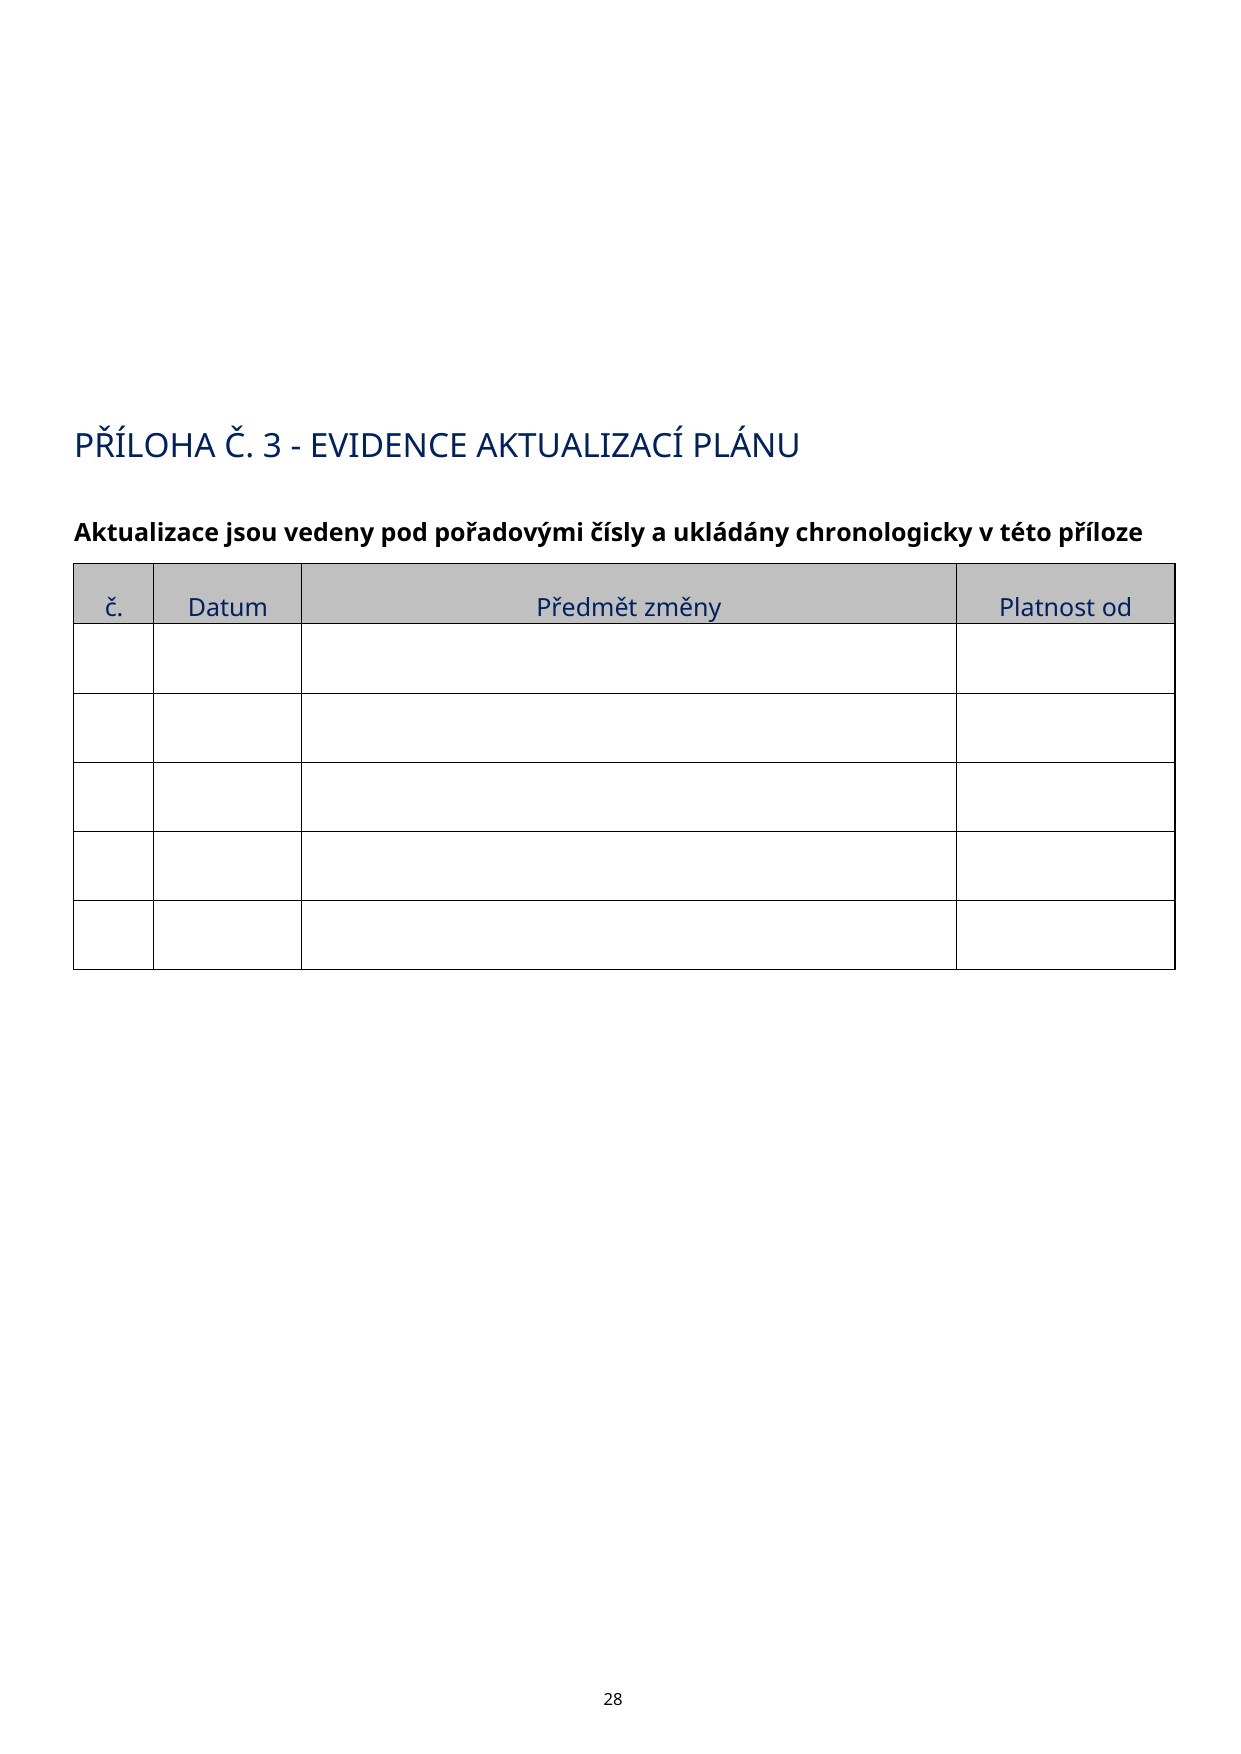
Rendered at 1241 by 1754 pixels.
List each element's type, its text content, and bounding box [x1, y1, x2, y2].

table_cell [74, 624, 153, 692]
table_cell [957, 832, 1174, 900]
table_header č. [74, 564, 153, 623]
table_cell [302, 694, 956, 762]
table_cell [154, 832, 301, 900]
table_header Platnost od [957, 564, 1174, 623]
table_cell [957, 694, 1174, 762]
text PŘÍLOHA Č. 3 - EVIDENCE AKTUALIZACÍ PLÁNU [74, 421, 1152, 467]
table_cell [74, 832, 153, 900]
table_header Datum [154, 564, 301, 623]
table_cell [302, 832, 956, 900]
table_cell [302, 763, 956, 831]
table_cell [154, 624, 301, 692]
table_cell [957, 901, 1174, 969]
text Aktualizace jsou vedeny pod pořadovými čísly a ukládány chronologicky v této příloze [74, 515, 1152, 549]
table_cell [74, 694, 153, 762]
table_cell [957, 763, 1174, 831]
table_header Předmět změny [302, 564, 956, 623]
table_cell [74, 763, 153, 831]
table_cell [302, 901, 956, 969]
table_cell [957, 624, 1174, 692]
table_cell [154, 763, 301, 831]
table_cell [154, 901, 301, 969]
table_cell [74, 901, 153, 969]
table_cell [154, 694, 301, 762]
table_cell [302, 624, 956, 692]
